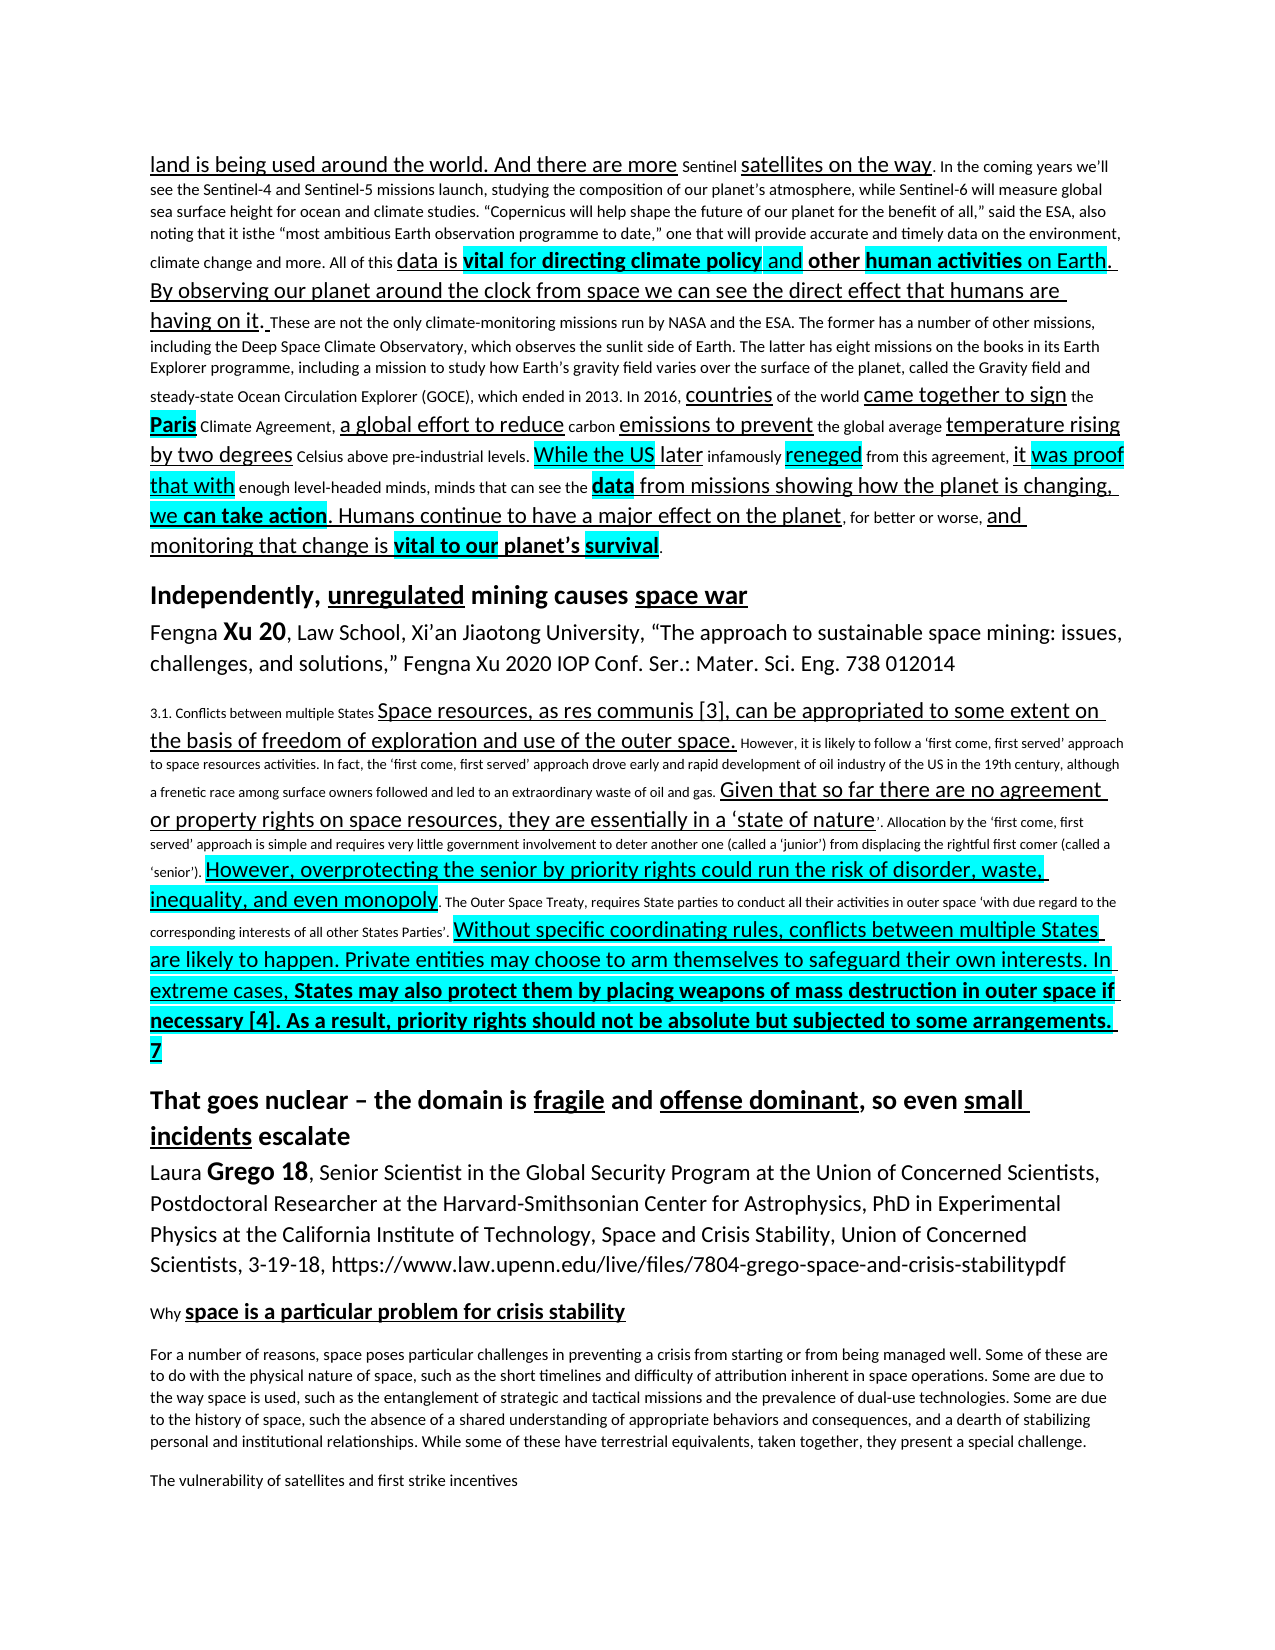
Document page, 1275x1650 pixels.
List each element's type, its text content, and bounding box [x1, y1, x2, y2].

text The vulnerability of satellites and first strike incentives [150, 1470, 1125, 1490]
text For a number of reasons, space poses particular challenges in preventing a crisis from starting or from being managed well. Some of these are to do with the physical nature of space, such as the short timelines and difficulty of attribution inherent in space operations. Some are due to the way space is used, such as the entanglement of strategic and tactical missions and the prevalence of dual-use technologies. Some are due to the history of space, such the absence of a shared understanding of appropriate behaviors and consequences, and a dearth of stabilizing personal and institutional relationships. While some of these have terrestrial equivalents, taken together, they present a special challenge. [150, 1344, 1125, 1452]
subtitle Independently, unregulated mining causes space war [150, 578, 1125, 611]
subtitle That goes nuclear – the domain is fragile and offense dominant, so even small incidents escalate [150, 1083, 1125, 1152]
text Laura Grego 18, Senior Scientist in the Global Security Program at the Union of Concerned Scientists, Postdoctoral Researcher at the Harvard-Smithsonian Center for Astrophysics, PhD in Experimental Physics at the California Institute of Technology, Space and Crisis Stability, Union of Concerned Scientists, 3-19-18, https://www.law.upenn.edu/live/files/7804-grego-space-and-crisis-stabilitypdf [150, 1154, 1125, 1278]
text Fengna Xu 20, Law School, Xi’an Jiaotong University, “The approach to sustainable space mining: issues, challenges, and solutions,” Fengna Xu 2020 IOP Conf. Ser.: Mater. Sci. Eng. 738 012014 [150, 614, 1125, 677]
text Why space is a particular problem for crisis stability [150, 1297, 1125, 1325]
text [150, 150, 1125, 559]
text 3.1. Conflicts between multiple States Space resources, as res communis [3], can be appropriated to some extent on the basis of freedom of exploration and use of the outer space. However, it is likely to follow a ‘first come, first served’ approach to space resources activities. In fact, the ‘first come, first served’ approach drove early and rapid development of oil industry of the US in the 19th century, although a frenetic race among surface owners followed and led to an extraordinary waste of oil and gas. Given that so far there are no agreement or property rights on space resources, they are essentially in a ‘state of nature’. Allocation by the ‘first come, first served’ approach is simple and requires very little government involvement to deter another one (called a ‘junior’) from displacing the rightful first comer (called a ‘senior’). However, overprotecting the senior by priority rights could run the risk of disorder, waste, inequality, and even monopoly. The Outer Space Treaty, requires State parties to conduct all their activities in outer space ‘with due regard to the corresponding interests of all other States Parties’. Without specific coordinating rules, conflicts between multiple States are likely to happen. Private entities may choose to arm themselves to safeguard their own interests. In extreme cases, States may also protect them by placing weapons of mass destruction in outer space if necessary [4]. As a result, priority rights should not be absolute but subjected to some arrangements. 7 [150, 696, 1125, 1064]
